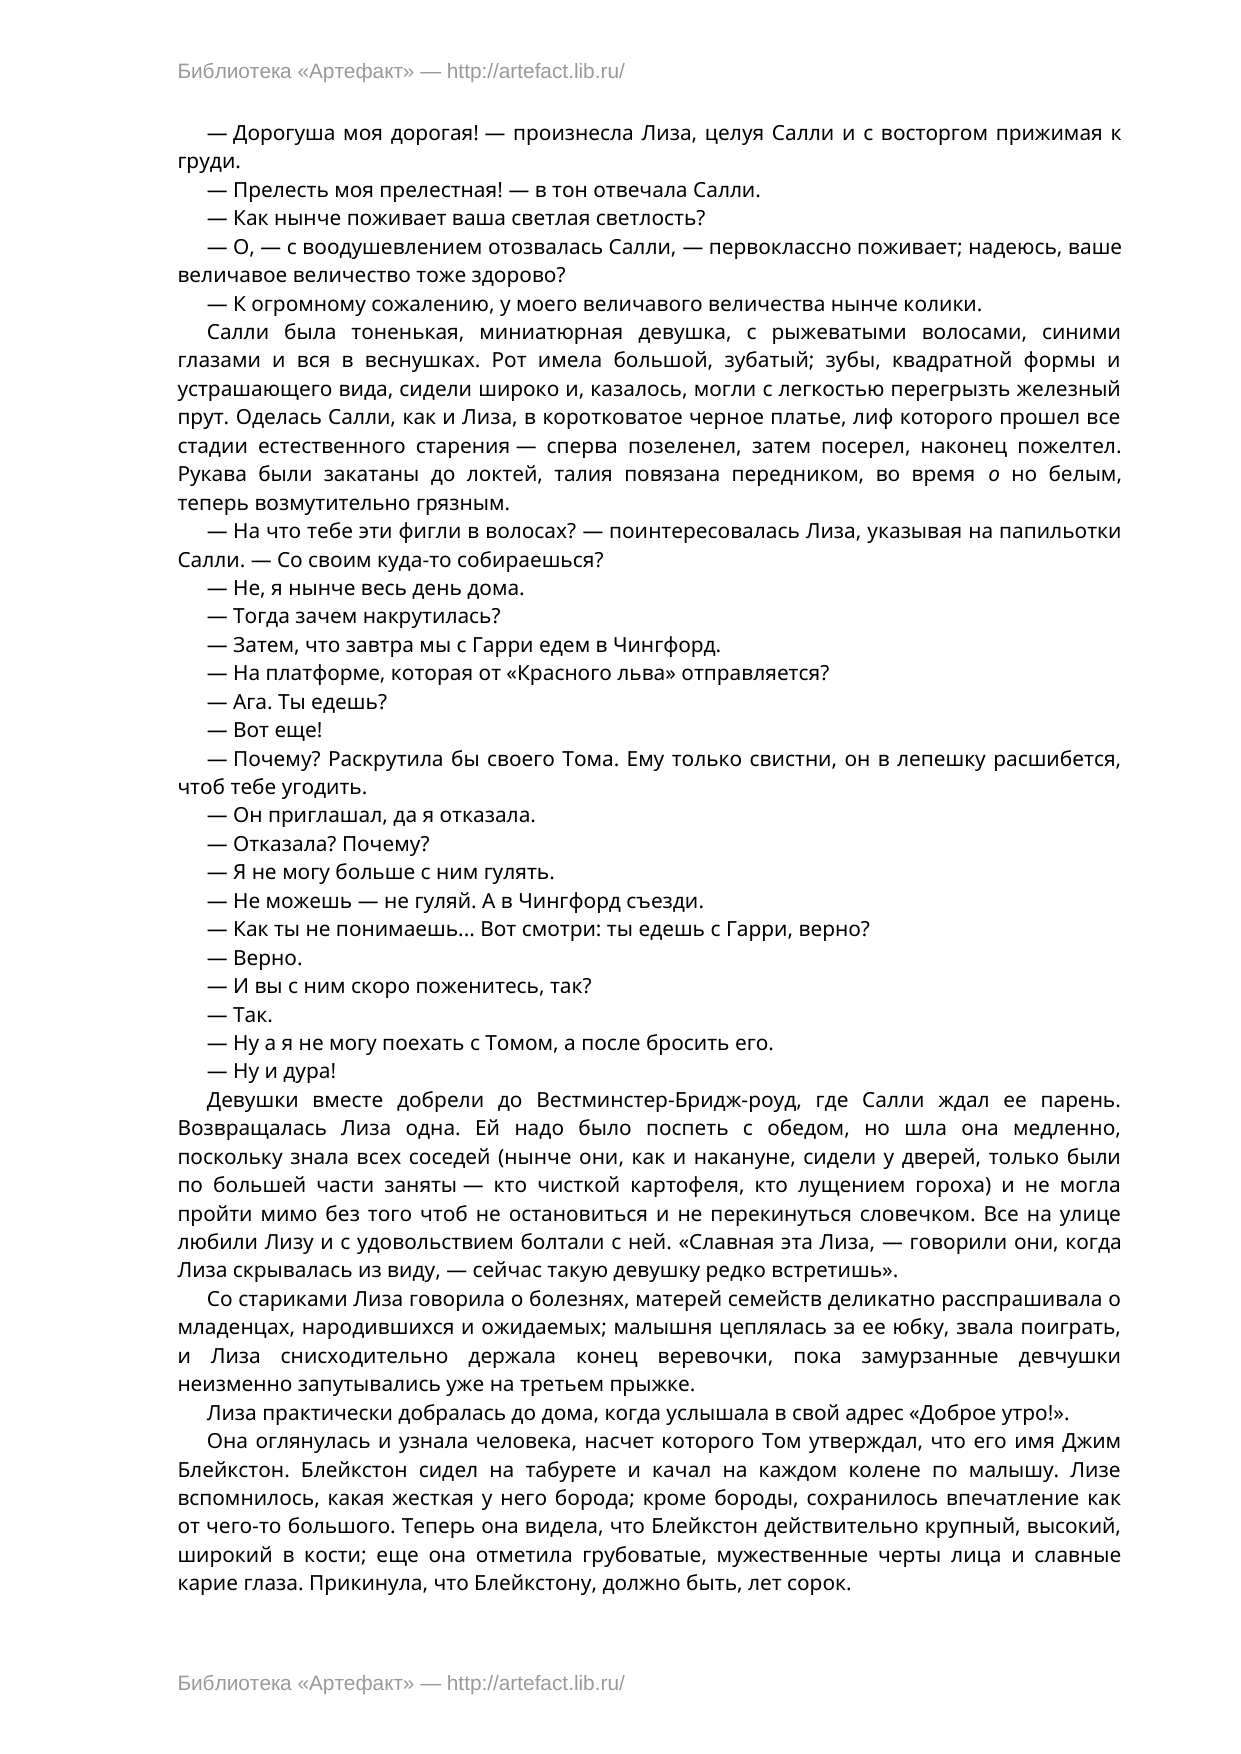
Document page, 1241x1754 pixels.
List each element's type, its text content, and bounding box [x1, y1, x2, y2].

text Девушки вместе добрели до Вестминстер-Бридж-роуд, где Салли ждал ее парень. Возвращалась Лиза одна. Ей надо было поспеть с обедом, но шла она медленно, поскольку знала всех соседей (нынче они, как и накануне, сидели у дверей, только были по большей части заняты — кто чисткой картофеля, кто лущением гороха) и не могла пройти мимо без того чтоб не остановиться и не перекинуться словечком. Все на улице любили Лизу и с удовольствием болтали с ней. «Славная эта Лиза, — говорили они, когда Лиза скрывалась из виду, — сейчас такую девушку редко встретишь». [177, 1085, 1122, 1284]
text — Не, я нынче весь день дома. [177, 573, 1122, 602]
text — Он приглашал, да я отказала. [177, 801, 1122, 829]
text Лиза практически добралась до дома, когда услышала в свой адрес «Доброе утро!». [177, 1398, 1122, 1426]
text — Не можешь — не гуляй. А в Чингфорд съезди. [177, 886, 1122, 914]
text — Как нынче поживает ваша светлая светлость? [177, 203, 1122, 232]
text — Отказала? Почему? [177, 829, 1122, 857]
text Салли была тоненькая, миниатюрная девушка, с рыжеватыми волосами, синими глазами и вся в веснушках. Рот имела большой, зубатый; зубы, квадратной формы и устрашающего вида, сидели широко и, казалось, могли с легкостью перегрызть железный прут. Оделась Салли, как и Лиза, в коротковатое черное платье, лиф которого прошел все стадии естественного старения — сперва позеленел, затем посерел, наконец пожелтел. Рукава были закатаны до локтей, талия повязана передником, во время о но белым, теперь возмутительно грязным. [177, 317, 1122, 516]
text — На что тебе эти фигли в волосах? — поинтересовалась Лиза, указывая на папильотки Салли. — Со своим куда-то собираешься? [177, 516, 1122, 573]
text — Верно. [177, 943, 1122, 971]
text — Дорогуша моя дорогая! — произнесла Лиза, целуя Салли и с восторгом прижимая к груди. [177, 118, 1122, 175]
text — Ну и дура! [177, 1057, 1122, 1085]
text — Вот еще! [177, 715, 1122, 744]
text — Тогда зачем накрутилась? [177, 602, 1122, 630]
text — Я не могу больше с ним гулять. [177, 857, 1122, 886]
text Со стариками Лиза говорила о болезнях, матерей семейств деликатно расспрашивала о младенцах, народившихся и ожидаемых; малышня цеплялась за ее юбку, звала поиграть, и Лиза снисходительно держала конец веревочки, пока замурзанные девчушки неизменно запутывались уже на третьем прыжке. [177, 1284, 1122, 1398]
text — Ну а я не могу поехать с Томом, а после бросить его. [177, 1028, 1122, 1057]
text — Почему? Раскрутила бы своего Тома. Ему только свистни, он в лепешку расшибется, чтоб тебе угодить. [177, 744, 1122, 801]
text — Как ты не понимаешь... Вот смотри: ты едешь с Гарри, верно? [177, 914, 1122, 943]
text — О, — с воодушевлением отозвалась Салли, — первоклассно поживает; надеюсь, ваше величавое величество тоже здорово? [177, 232, 1122, 289]
text Она оглянулась и узнала человека, насчет которого Том утверждал, что его имя Джим Блейкстон. Блейкстон сидел на табурете и качал на каждом колене по малышу. Лизе вспомнилось, какая жесткая у него борода; кроме бороды, сохранилось впечатление как от чего-то большого. Теперь она видела, что Блейкстон действительно крупный, высокий, широкий в кости; еще она отметила грубоватые, мужественные черты лица и славные карие глаза. Прикинула, что Блейкстону, должно быть, лет сорок. [177, 1426, 1122, 1597]
text — Затем, что завтра мы с Гарри едем в Чингфорд. [177, 630, 1122, 658]
text — Ага. Ты едешь? [177, 687, 1122, 715]
text — На платформе, которая от «Красного льва» отправляется? [177, 658, 1122, 687]
text — К огромному сожалению, у моего величавого величества нынче колики. [177, 289, 1122, 317]
text — Прелесть моя прелестная! — в тон отвечала Салли. [177, 175, 1122, 203]
text — И вы с ним скоро поженитесь, так? [177, 971, 1122, 1000]
text — Так. [177, 1000, 1122, 1028]
